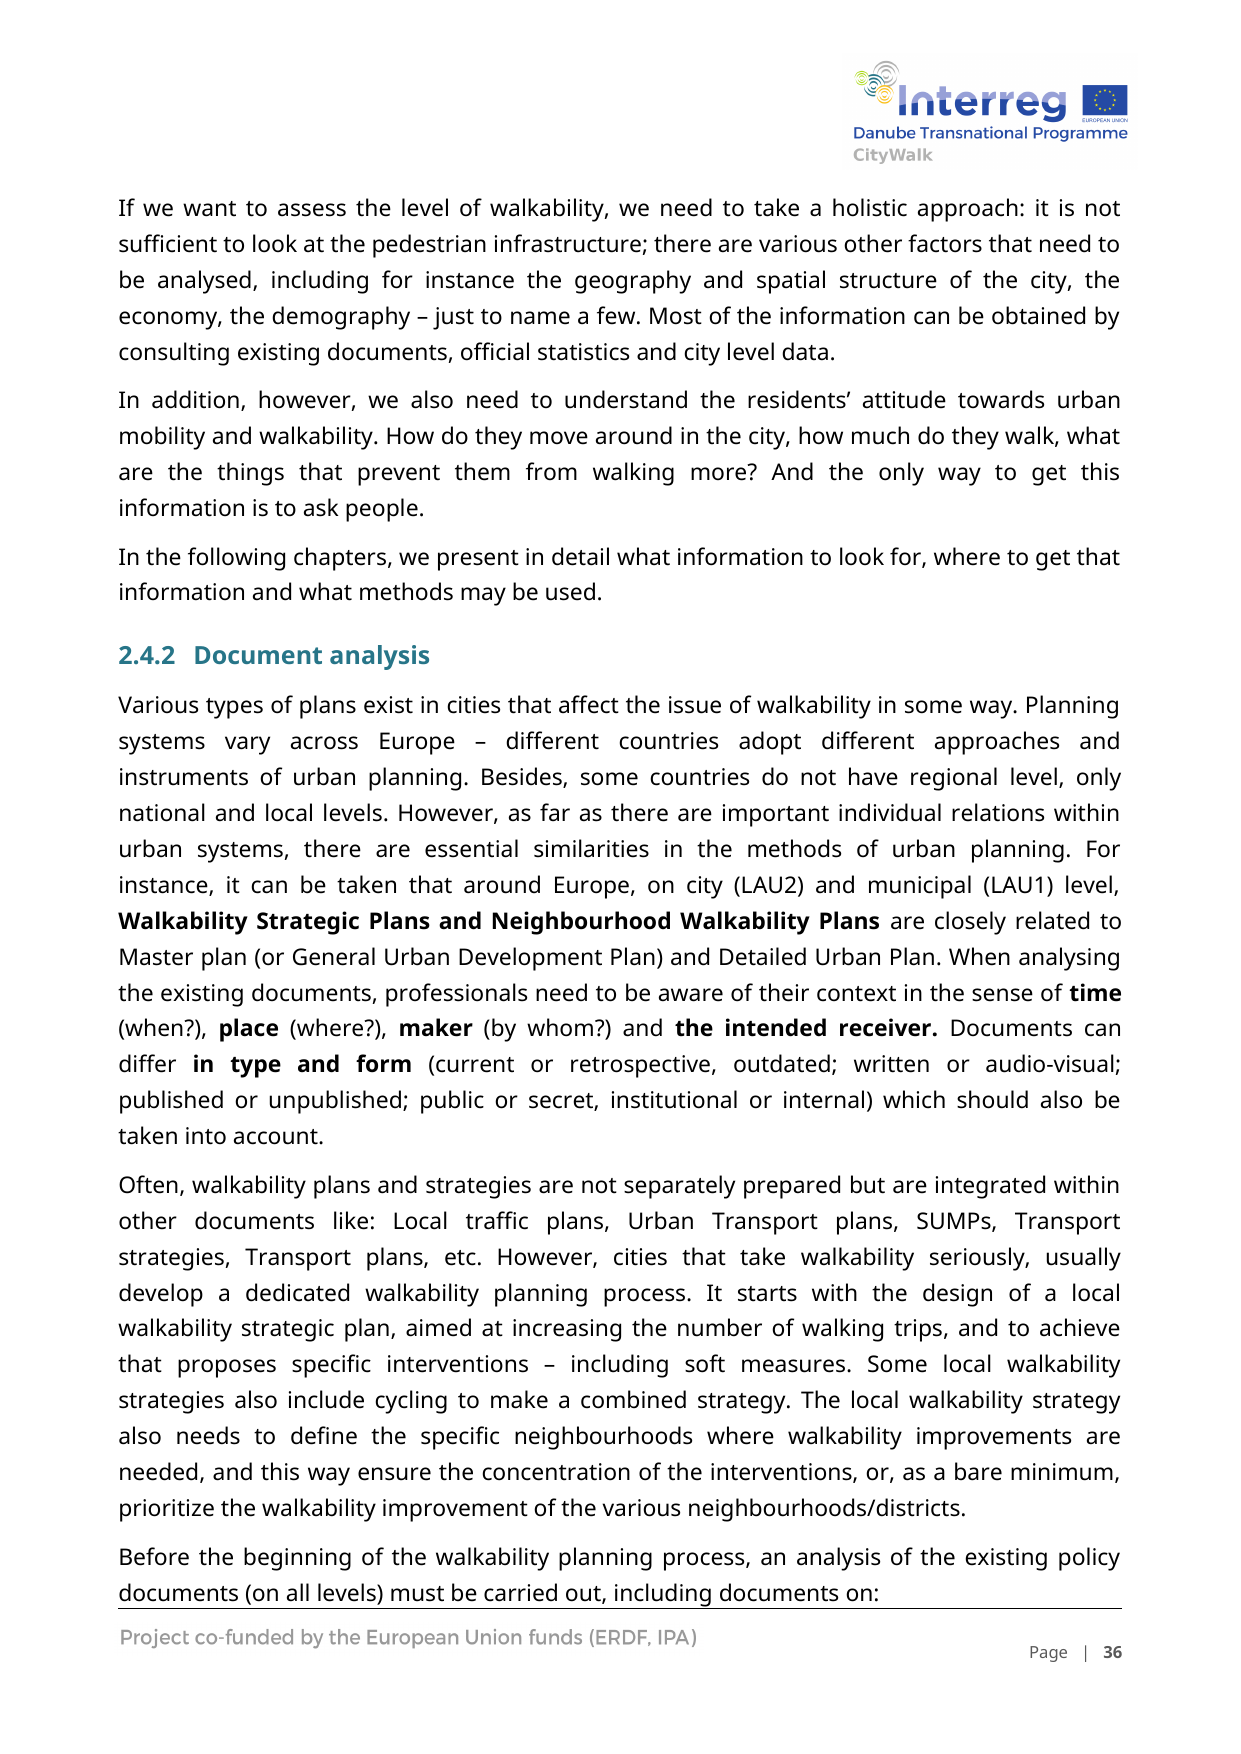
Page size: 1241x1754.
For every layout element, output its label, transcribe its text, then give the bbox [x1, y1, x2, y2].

picture [113, 1622, 704, 1656]
text If we want to assess the level of walkability, we need to take a holistic approach: it is not sufficient to look at the pedestrian infrastructure; there are various other factors that need to be analysed, including for instance the geography and spatial structure of the city, the economy, the demography – just to name a few. Most of the information can be obtained by consulting existing documents, official statistics and city level data. [118, 192, 1122, 367]
subtitle Document analysis [118, 637, 1122, 671]
text Before the beginning of the walkability planning process, an analysis of the existing policy documents (on all levels) must be carried out, including documents on: [118, 1541, 1122, 1608]
text Often, walkability plans and strategies are not separately prepared but are integrated within other documents like: Local traffic plans, Urban Transport plans, SUMPs, Transport strategies, Transport plans, etc. However, cities that take walkability seriously, usually develop a dedicated walkability planning process. It starts with the design of a local walkability strategic plan, aimed at increasing the number of walking trips, and to achieve that proposes specific interventions – including soft measures. Some local walkability strategies also include cycling to make a combined strategy. The local walkability strategy also needs to define the specific neighbourhoods where walkability improvements are needed, and this way ensure the concentration of the interventions, or, as a bare minimum, prioritize the walkability improvement of the various neighbourhoods/districts. [118, 1169, 1122, 1523]
text Various types of plans exist in cities that affect the issue of walkability in some way. Planning systems vary across Europe – different countries adopt different approaches and instruments of urban planning. Besides, some countries do not have regional level, only national and local levels. However, as far as there are important individual relations within urban systems, there are essential similarities in the methods of urban planning. For instance, it can be taken that around Europe, on city (LAU2) and municipal (LAU1) level, Walkability Strategic Plans and Neighbourhood Walkability Plans are closely related to Master plan (or General Urban Development Plan) and Detailed Urban Plan. When analysing the existing documents, professionals need to be aware of their context in the sense of time (when?), place (where?), maker (by whom?) and the intended receiver. Documents can differ in type and form (current or retrospective, outdated; written or audio-visual; published or unpublished; public or secret, institutional or internal) which should also be taken into account. [118, 689, 1122, 1151]
text In addition, however, we also need to understand the residents’ attitude towards urban mobility and walkability. How do they move around in the city, how much do they walk, what are the things that prevent them from walking more? And the only way to get this information is to ask people. [118, 384, 1122, 523]
text In the following chapters, we present in detail what information to look for, where to get that information and what methods may be used. [118, 540, 1122, 608]
picture [842, 53, 1138, 170]
